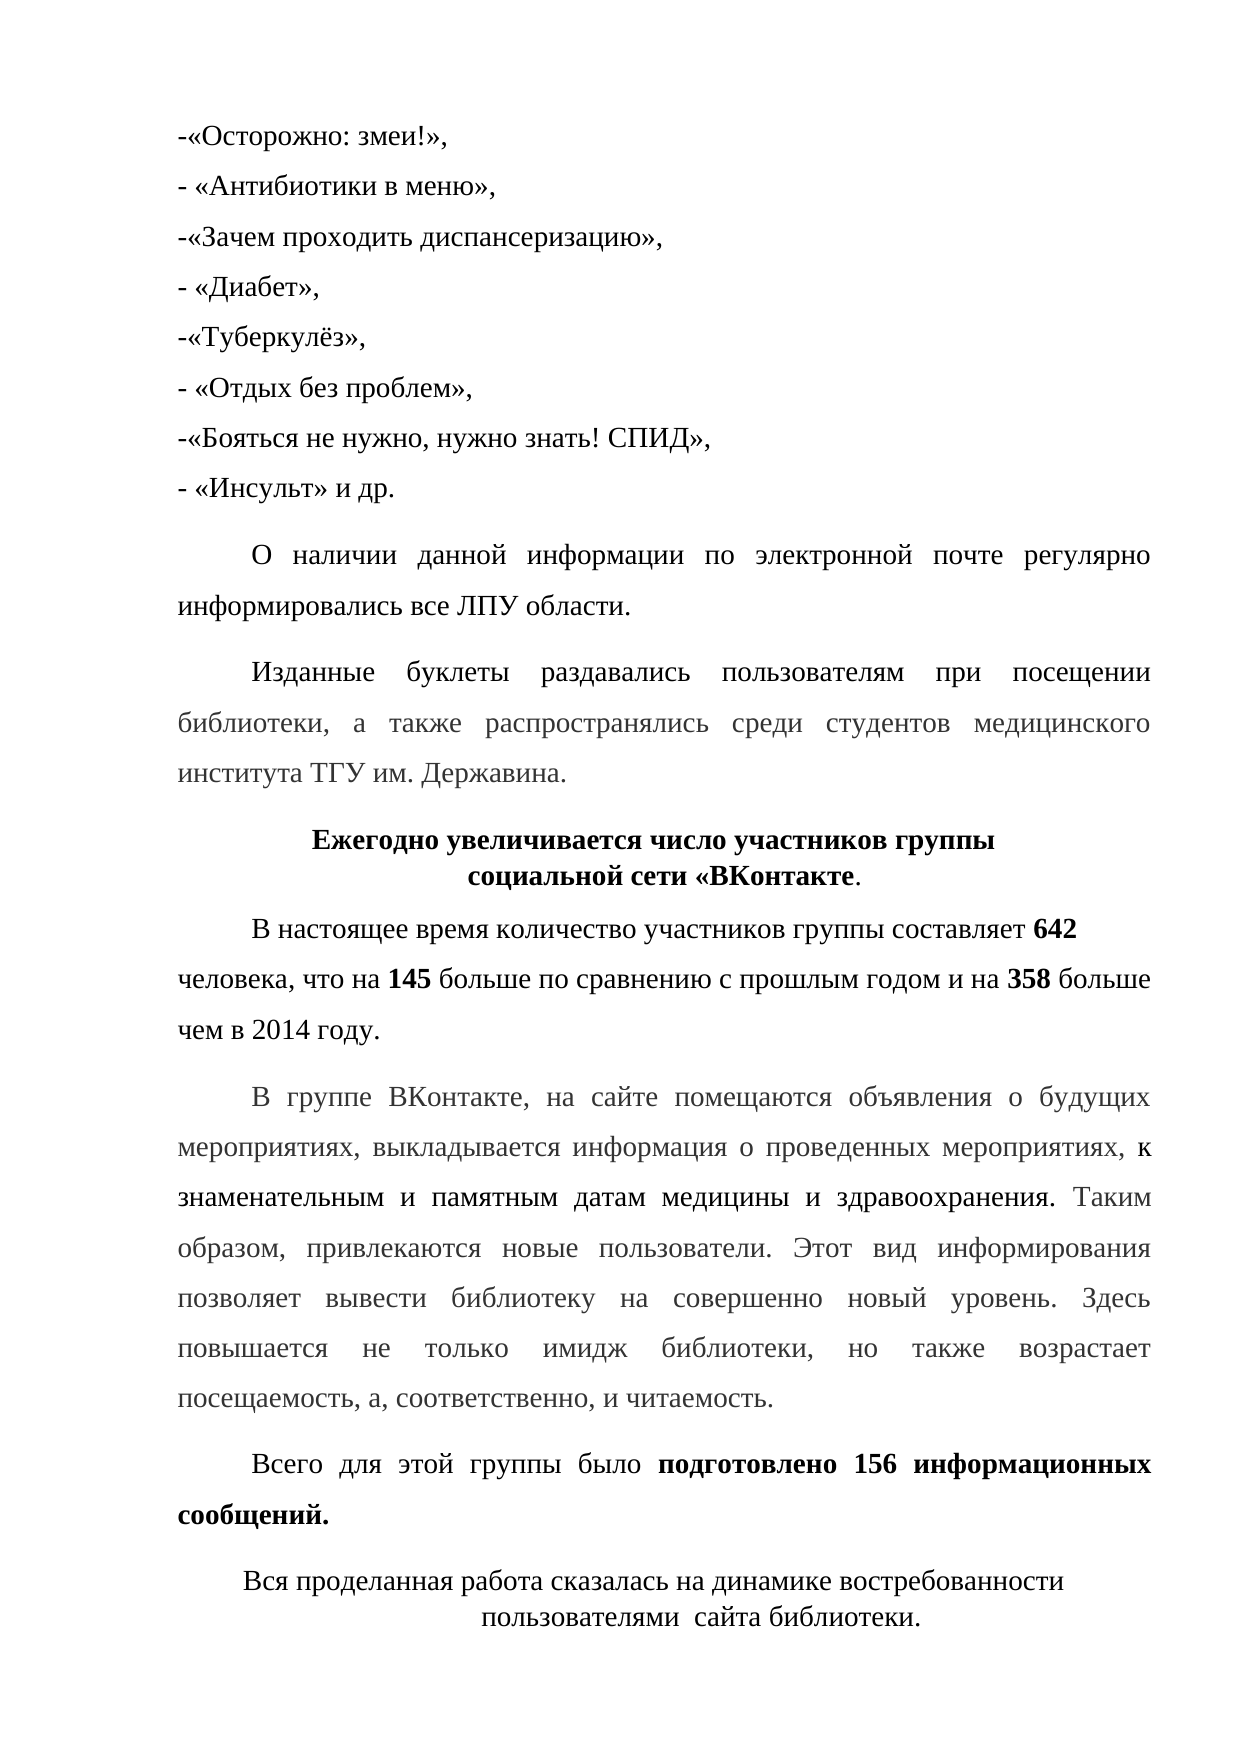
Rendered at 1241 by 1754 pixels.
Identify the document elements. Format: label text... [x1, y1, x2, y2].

text О наличии данной информации по электронной почте регулярно информировались все ЛПУ области. [177, 537, 1152, 621]
text Всего для этой группы было подготовлено 156 информационных сообщений. [177, 1447, 1152, 1530]
text Ежегодно увеличивается число участников группы социальной сети «ВКонтакте. [177, 822, 1152, 892]
text В настоящее время количество участников группы составляет 642 человека, что на 145 больше по сравнению с прошлым годом и на 358 больше чем в 2014 году. [177, 911, 1152, 1045]
text Вся проделанная работа сказалась на динамике востребованности пользователями сайта библиотеки. [177, 1563, 1152, 1632]
text В группе ВКонтакте, на сайте помещаются объявления о будущих мероприятиях, выкладывается информация о проведенных мероприятиях, к знаменательным и памятным датам медицины и здравоохранения. Таким образом, привлекаются новые пользователи. Этот вид информирования позволяет вывести библиотеку на совершенно новый уровень. Здесь повышается не только имидж библиотеки, но также возрастает посещаемость, а, соответственно, и читаемость. [177, 1079, 1152, 1414]
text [177, 118, 1152, 504]
text Изданные буклеты раздавались пользователям при посещении библиотеки, а также распространялись среди студентов медицинского института ТГУ им. Державина. [177, 654, 1152, 789]
